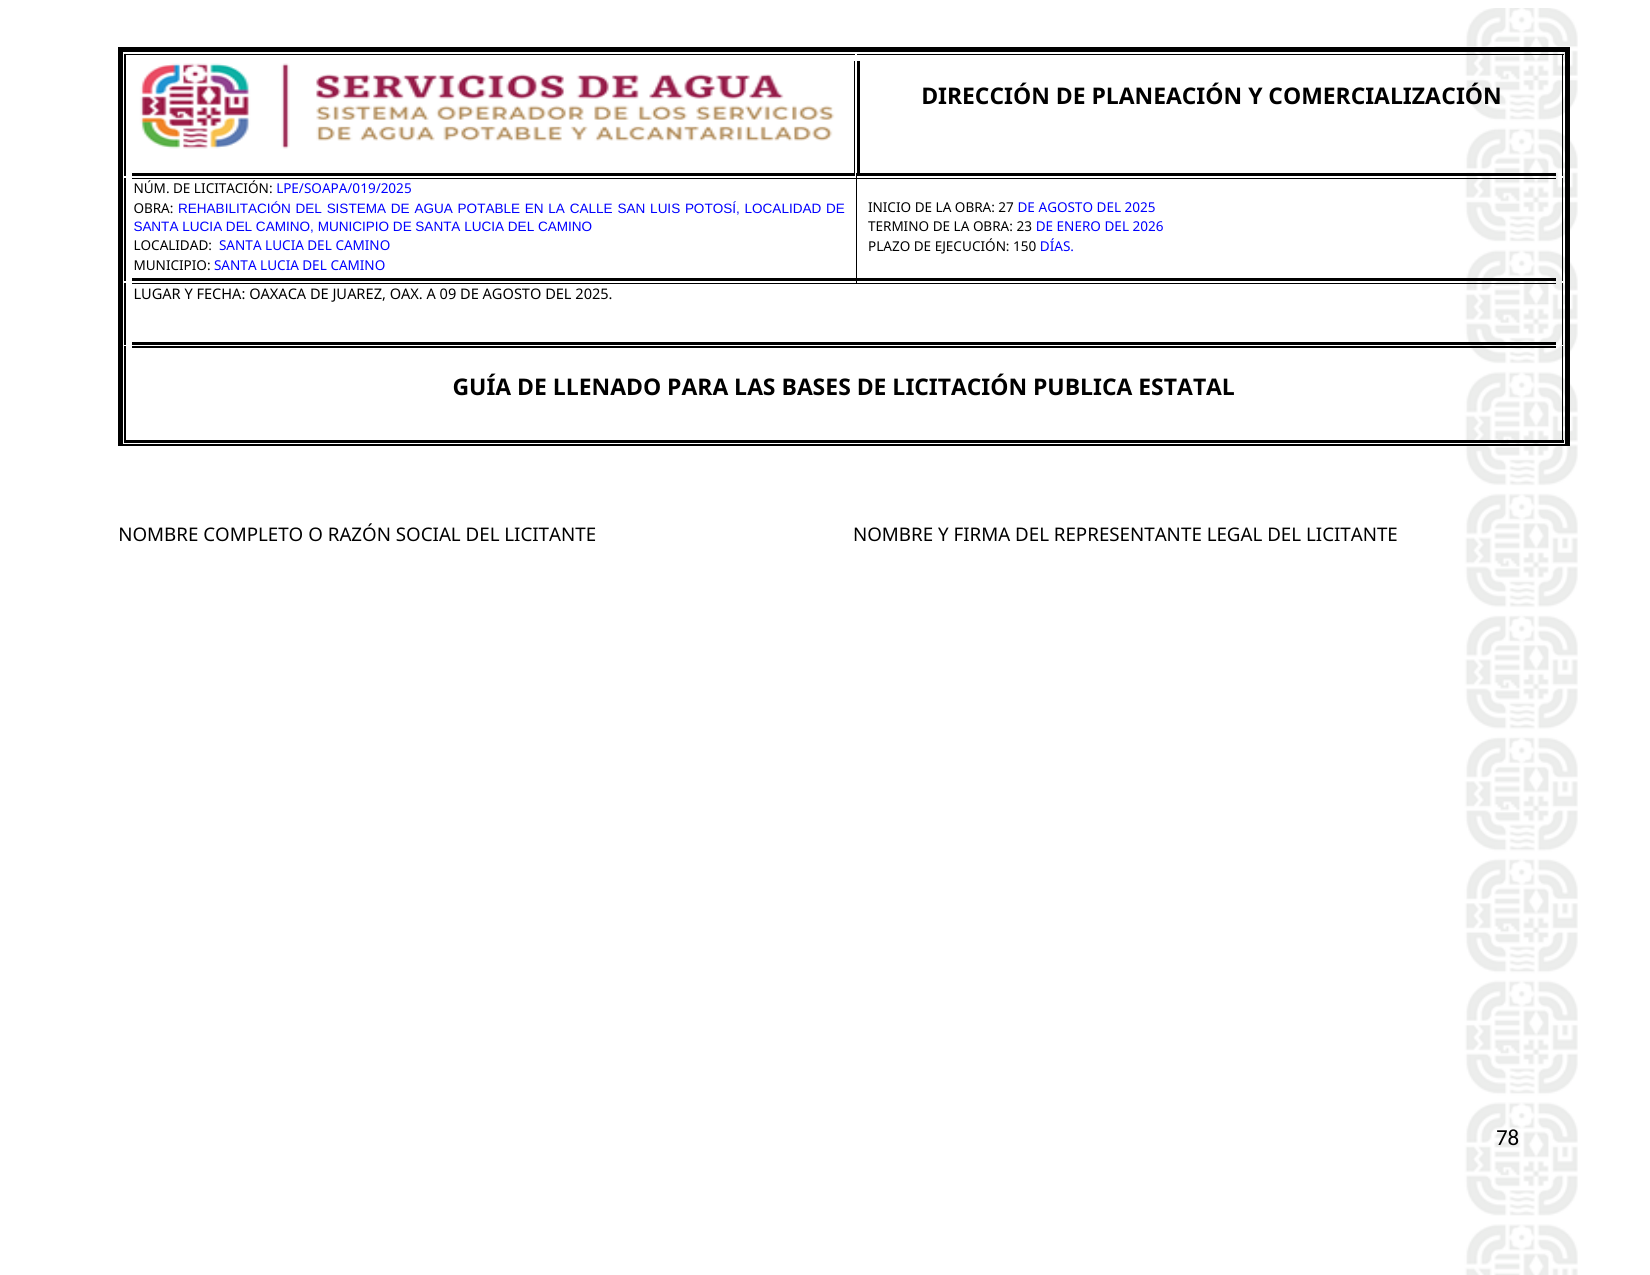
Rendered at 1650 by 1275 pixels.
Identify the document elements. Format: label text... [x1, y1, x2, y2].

picture [1451, 52, 1565, 444]
picture [1451, 546, 1581, 1275]
picture [1451, 8, 1581, 521]
picture [137, 55, 842, 162]
text NOMBRE COMPLETO O RAZÓN SOCIAL DEL LICITANTE NOMBRE Y FIRMA DEL REPRESENTANTE LEGAL DEL LICITANTE [118, 521, 1624, 546]
